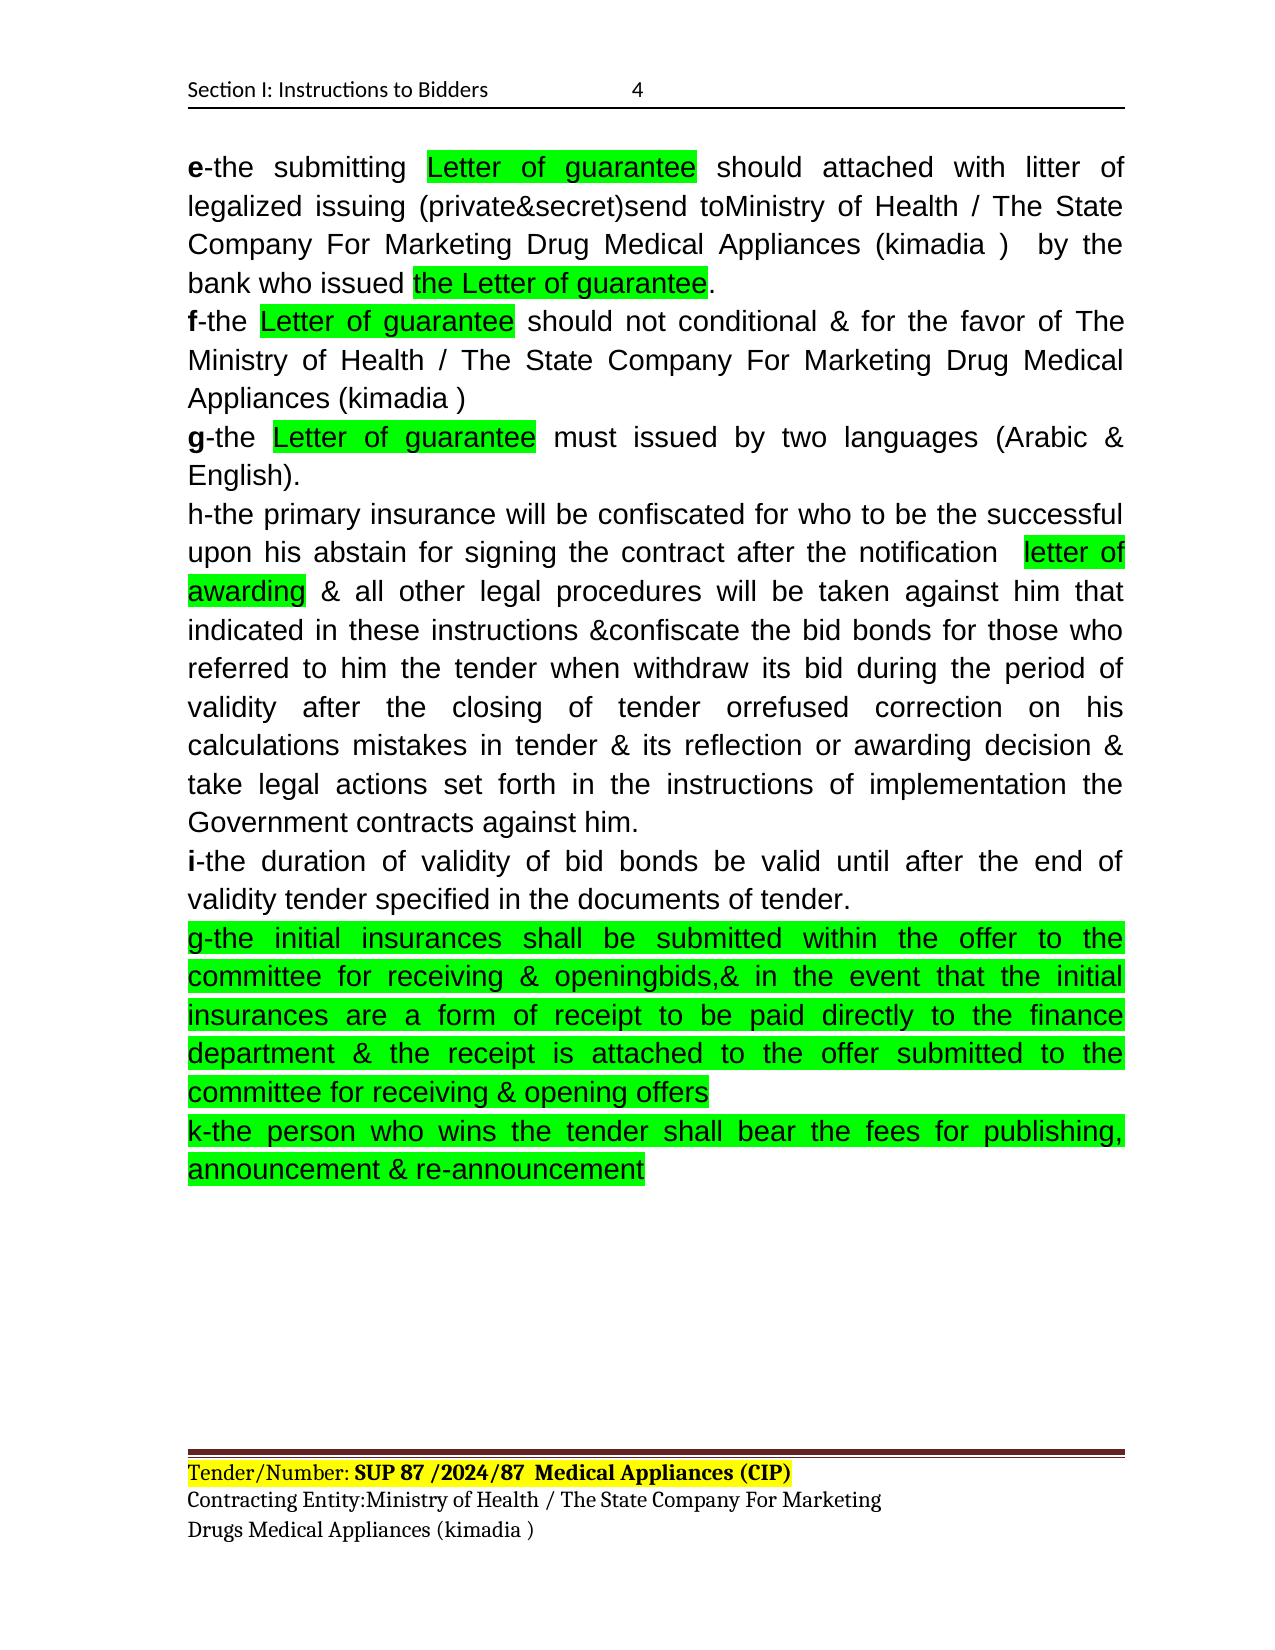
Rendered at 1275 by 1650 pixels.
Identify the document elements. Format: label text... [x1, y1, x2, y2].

text g-the Letter of guarantee must issued by two languages (Arabic & English). [187, 420, 1125, 492]
text g-the initial insurances shall be submitted within the offer to the committee for receiving & openingbids,& in the event that the initial insurances are a form of receipt to be paid directly to the finance department & the receipt is attached to the offer submitted to the committee for receiving & opening offers [187, 921, 1125, 1108]
text e-the submitting Letter of guarantee should attached with litter of legalized issuing (private&secret)send toMinistry of Health / The State Company For Marketing Drug Medical Appliances (kimadia ) by the bank who issued the Letter of guarantee. [187, 150, 1125, 299]
text i-the duration of validity of bid bonds be valid until after the end of validity tender specified in the documents of tender. [187, 844, 1125, 916]
text h-the primary insurance will be confiscated for who to be the successful upon his abstain for signing the contract after the notification letter of awarding & all other legal procedures will be taken against him that indicated in these instructions &confiscate the bid bonds for those who referred to him the tender when withdraw its bid during the period of validity after the closing of tender orrefused correction on his calculations mistakes in tender & its reflection or awarding decision & take legal actions set forth in the instructions of implementation the Government contracts against him. [187, 497, 1125, 839]
text k-the person who wins the tender shall bear the fees for publishing, announcement & re-announcement [187, 1113, 1125, 1186]
text f-the Letter of guarantee should not conditional & for the favor of The Ministry of Health / The State Company For Marketing Drug Medical Appliances (kimadia ) [187, 304, 1125, 415]
